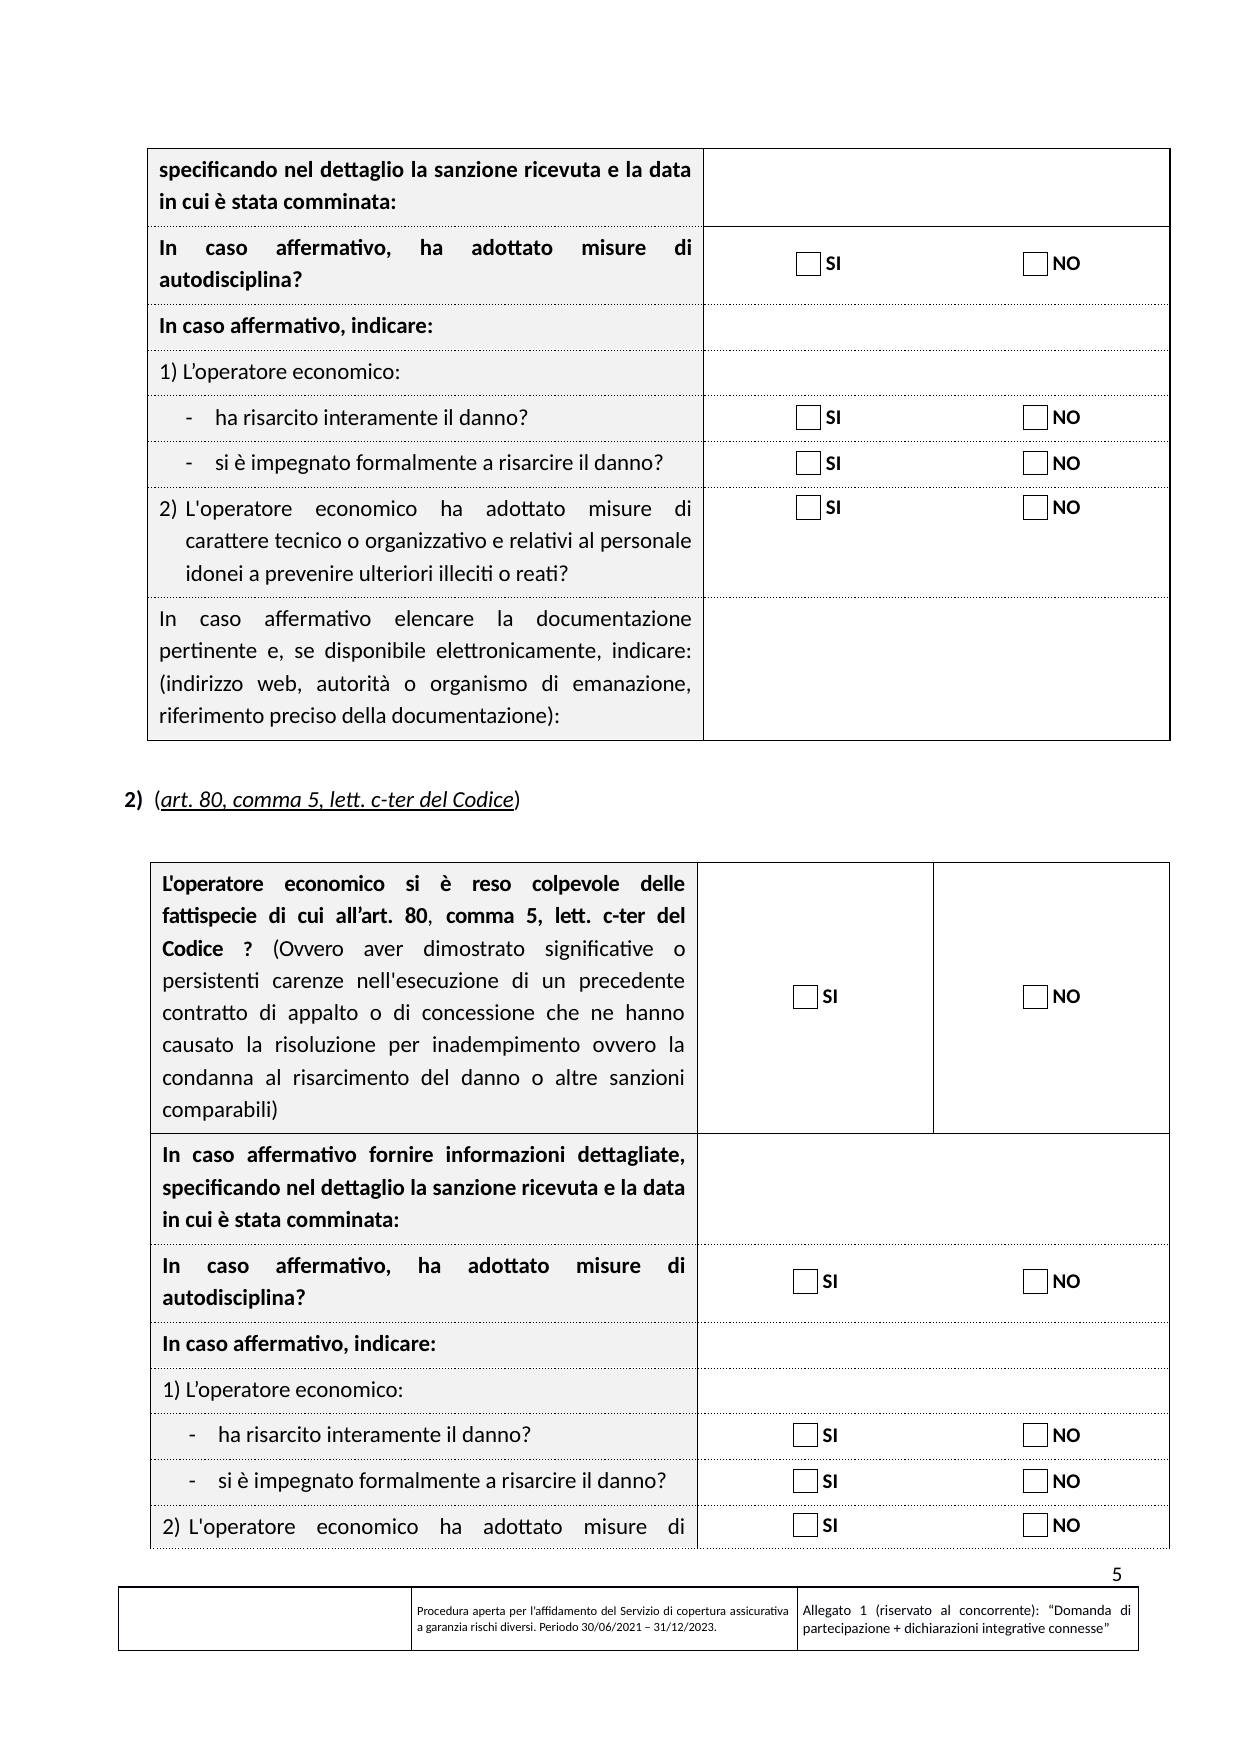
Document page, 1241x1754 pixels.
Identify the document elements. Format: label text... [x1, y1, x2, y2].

table_cell NO [933, 227, 1169, 304]
table_cell In caso affermativo, indicare: [151, 1322, 697, 1367]
table_cell SI [698, 1505, 933, 1547]
table_cell [698, 1322, 1169, 1367]
table_cell SI [698, 1459, 933, 1505]
table_header L'operatore economico si è reso colpevole delle fattispecie di cui all’art. 80, comma 5, lett. c-ter del Codice ? (Ovvero aver dimostrato significative o persistenti carenze nell'esecuzione di un precedente contratto di appalto o di concessione che ne hanno causato la risoluzione per inadempimento ovvero la condanna al risarcimento del danno o altre sanzioni comparabili) [151, 863, 697, 1133]
table_cell SI [704, 227, 933, 304]
table_cell [698, 1134, 1169, 1243]
list (art. 80, comma 5, lett. c-ter del Codice) [124, 785, 1122, 813]
table_cell In caso affermativo, ha adottato misure di autodisciplina? [148, 226, 703, 304]
table_cell NO [933, 1505, 1169, 1547]
table_cell NO [933, 1459, 1169, 1505]
table_cell - si è impegnato formalmente a risarcire il danno? [151, 1459, 697, 1505]
table_cell [704, 350, 1169, 395]
table_cell SI [698, 1244, 933, 1322]
table_cell SI [704, 487, 933, 597]
table_cell SI [698, 1413, 933, 1459]
table_cell 1) L’operatore economico: [148, 350, 703, 395]
table_cell SI [704, 395, 933, 441]
table_cell 1) L’operatore economico: [151, 1368, 697, 1413]
table_cell In caso affermativo fornire informazioni dettagliate, specificando nel dettaglio la sanzione ricevuta e la data in cui è stata comminata: [151, 1134, 697, 1243]
table_cell NO [933, 487, 1169, 597]
table_cell NO [933, 441, 1169, 487]
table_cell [148, 149, 703, 226]
table_cell - si è impegnato formalmente a risarcire il danno? [148, 441, 703, 487]
table_cell NO [933, 395, 1169, 441]
table_cell SI [704, 441, 933, 487]
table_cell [151, 1505, 697, 1547]
table_cell NO [933, 1413, 1169, 1459]
table_cell - ha risarcito interamente il danno? [148, 395, 703, 441]
table_cell NO [933, 1244, 1169, 1322]
table_cell [698, 1368, 1169, 1413]
table_cell In caso affermativo elencare la documentazione pertinente e, se disponibile elettronicamente, indicare: (indirizzo web, autorità o organismo di emanazione, riferimento preciso della documentazione): [148, 597, 703, 739]
table_header NO [934, 863, 1169, 1133]
table_header SI [698, 863, 933, 1133]
table_cell - ha risarcito interamente il danno? [151, 1413, 697, 1459]
table_cell In caso affermativo, ha adottato misure di autodisciplina? [151, 1244, 697, 1322]
table_cell In caso affermativo, indicare: [148, 304, 703, 349]
table_cell [704, 304, 1169, 349]
table_cell [704, 597, 1169, 739]
table_cell [704, 149, 1169, 226]
